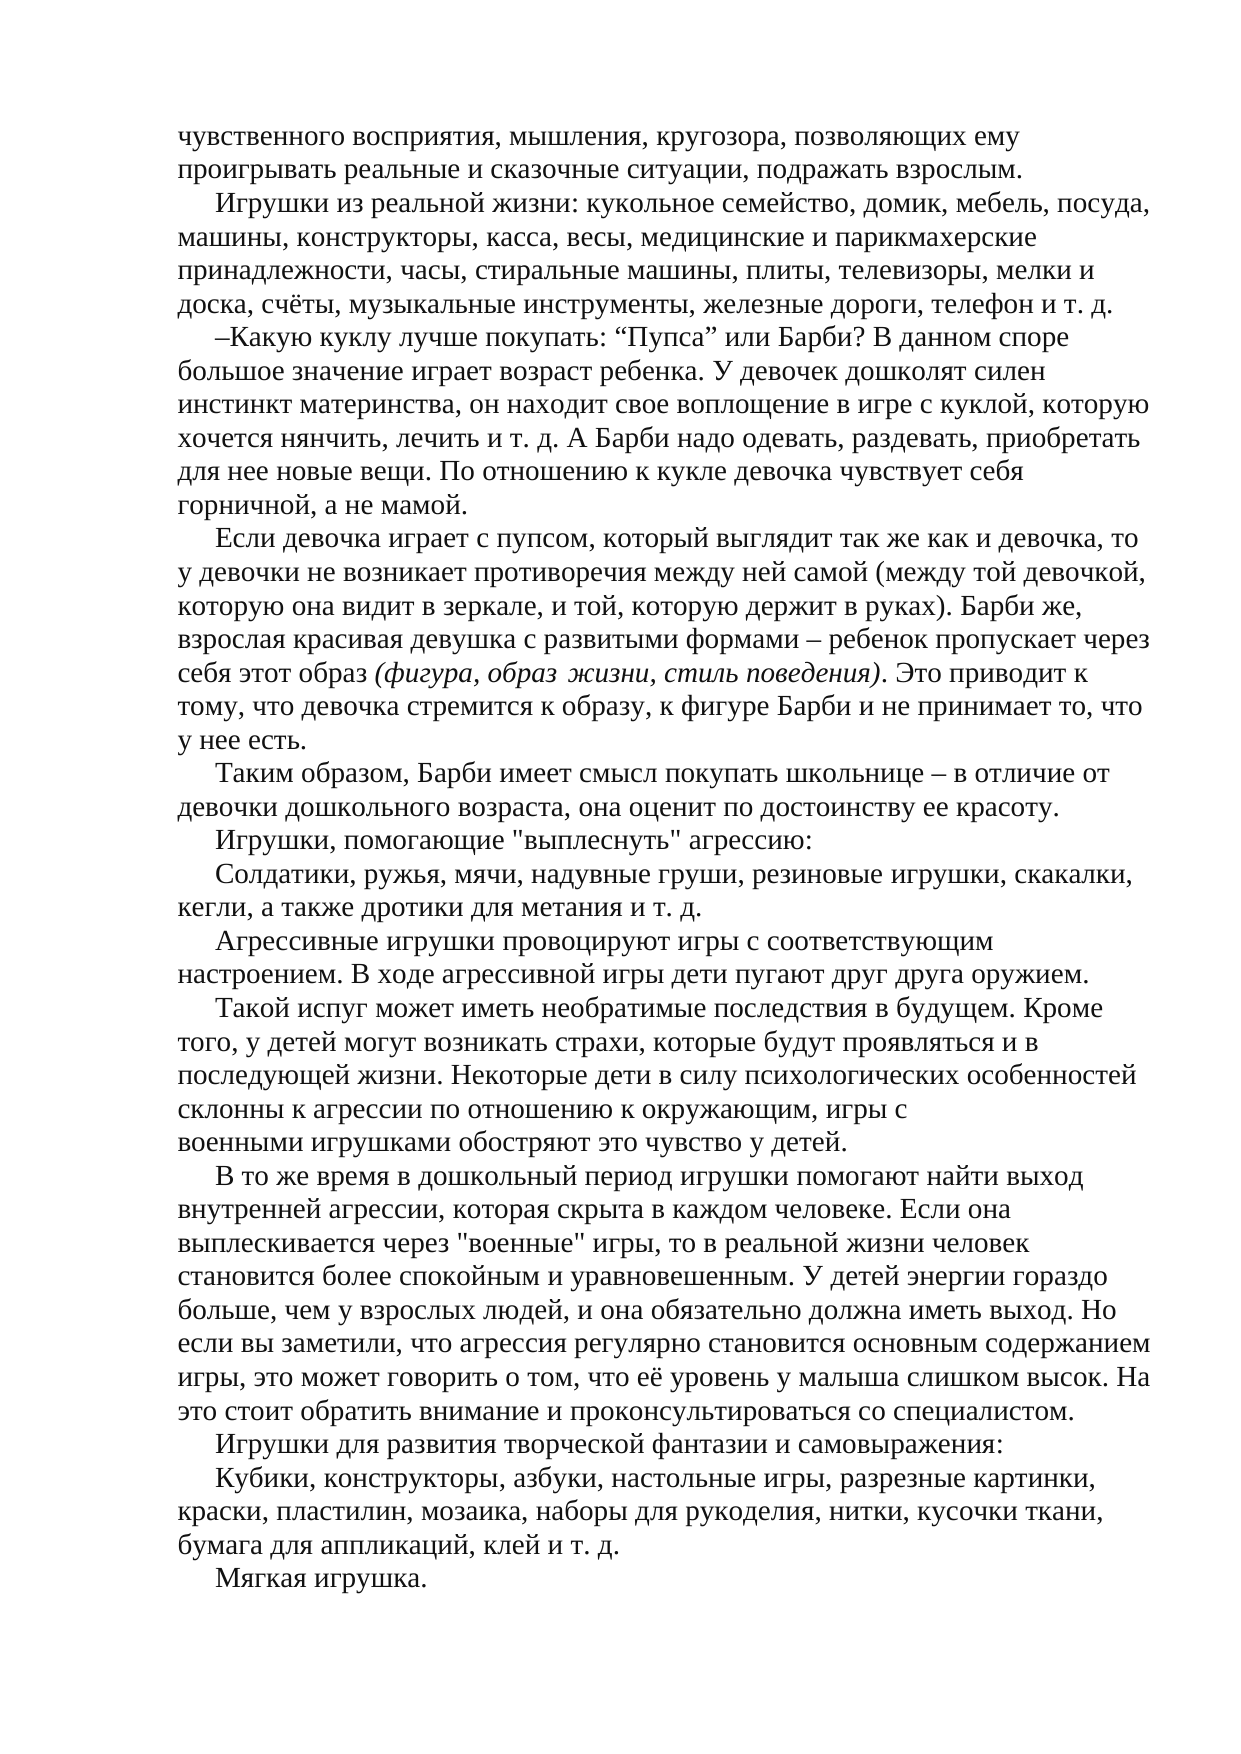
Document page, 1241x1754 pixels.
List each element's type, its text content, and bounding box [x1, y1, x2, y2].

text –Какую куклу лучше покупать: “Пупса” или Барби? В данном споре большое значение играет возраст ребенка. У девочек дошколят силен инстинкт материнства, он находит свое воплощение в игре с куклой, которую хочется нянчить, лечить и т. д. А Барби надо одевать, раздевать, приобретать для нее новые вещи. По отношению к кукле девочка чувствует себя горничной, а не мамой. [177, 319, 1152, 521]
text Таким образом, Барби имеет смысл покупать школьнице – в отличие от девочки дошкольного возраста, она оценит по достоинству ее красоту. [177, 755, 1152, 822]
text Солдатики, ружья, мячи, надувные груши, резиновые игрушки, скакалки, кегли, а также дротики для метания и т. д. [177, 856, 1152, 923]
text Мягкая игрушка. [177, 1560, 1152, 1594]
text Агрессивные игрушки провоцируют игры с соответствующим настроением. В ходе агрессивной игры дети пугают друг друга оружием. [177, 923, 1152, 990]
text Кубики, конструкторы, азбуки, настольные игры, разрезные картинки, краски, пластилин, мозаика, наборы для рукоделия, нитки, кусочки ткани, бумага для аппликаций, клей и т. д. [177, 1460, 1152, 1560]
text Игрушки, помогающие "выплеснуть" агрессию: [177, 822, 1152, 856]
text Игрушки для развития творческой фантазии и самовыражения: [177, 1426, 1152, 1460]
text В то же время в дошкольный период игрушки помогают найти выход внутренней агрессии, которая скрыта в каждом человеке. Если она выплескивается через "военные" игры, то в реальной жизни человек становится более спокойным и уравновешенным. У детей энергии гораздо больше, чем у взрослых людей, и она обязательно должна иметь выход. Но если вы заметили, что агрессия регулярно становится основным содержанием игры, это может говорить о том, что её уровень у малыша слишком высок. На это стоит обратить внимание и проконсультироваться со специалистом. [177, 1158, 1152, 1426]
text Игрушки из реальной жизни: кукольное семейство, домик, мебель, посуда, машины, конструкторы, касса, весы, медицинские и парикмахерские принадлежности, часы, стиральные машины, плиты, телевизоры, мелки и доска, счёты, музыкальные инструменты, железные дороги, телефон и т. д. [177, 185, 1152, 319]
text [177, 118, 1152, 185]
text Если девочка играет с пупсом, который выглядит так же как и девочка, то у девочки не возникает противоречия между ней самой (между той девочкой, которую она видит в зеркале, и той, которую держит в руках). Барби же, взрослая красивая девушка с развитыми формами – ребенок пропускает через себя этот образ (фигура, образ жизни, стиль поведения). Это приводит к тому, что девочка стремится к образу, к фигуре Барби и не принимает то, что у нее есть. [177, 521, 1152, 755]
text Такой испуг может иметь необратимые последствия в будущем. Кроме того, у детей могут возникать страхи, которые будут проявляться и в последующей жизни. Некоторые дети в силу психологических особенностей склонны к агрессии по отношению к окружающим, игры с военными игрушками обостряют это чувство у детей. [177, 990, 1152, 1158]
